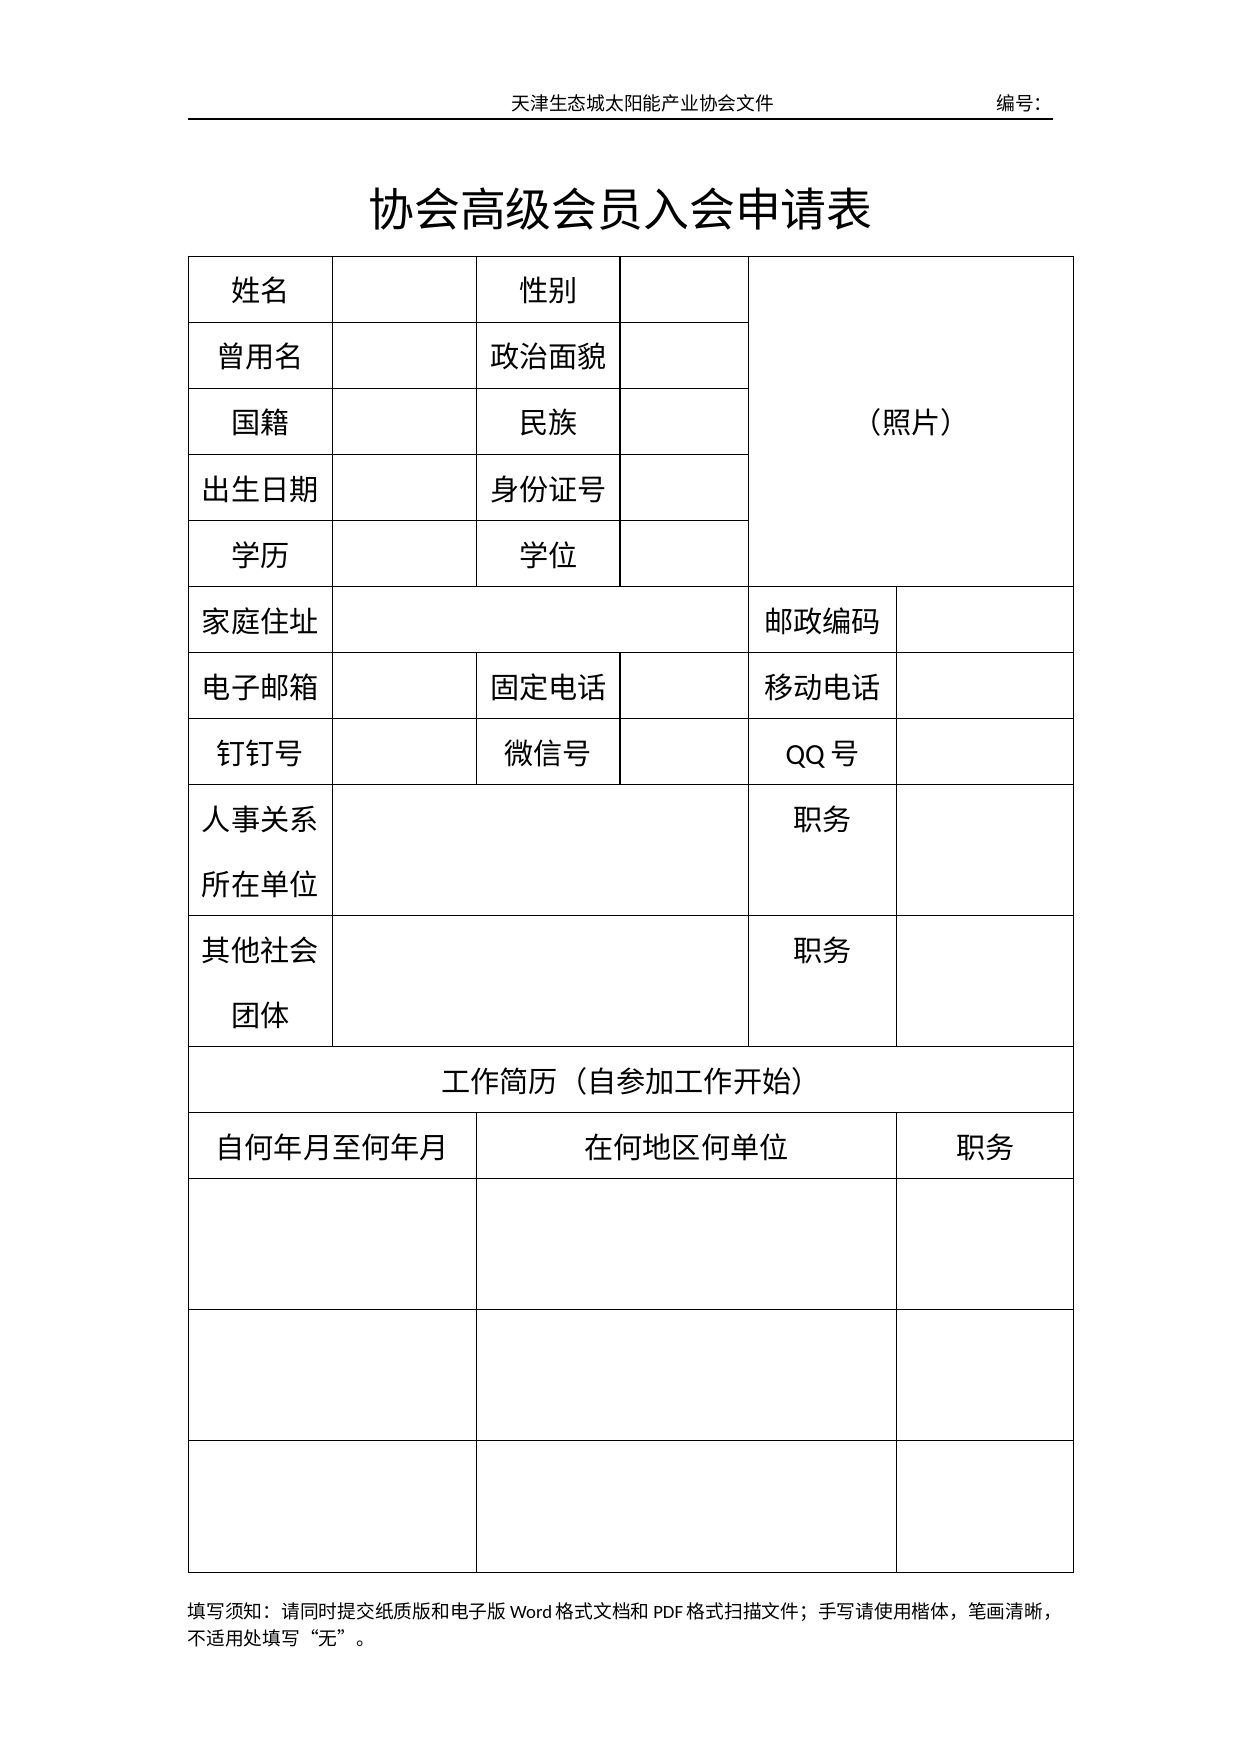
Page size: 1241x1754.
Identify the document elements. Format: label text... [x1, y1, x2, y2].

table_cell 学位 [477, 521, 619, 586]
table_cell [333, 653, 476, 718]
table_cell [333, 323, 476, 388]
table_cell 身份证号 [477, 455, 619, 520]
table_cell [621, 455, 748, 520]
table_cell 人事关系所在单位 [189, 785, 332, 915]
table_cell [333, 916, 748, 1046]
table_header 姓名 [189, 257, 332, 322]
table_cell 邮政编码 [749, 587, 896, 652]
table_cell [333, 455, 476, 520]
table_cell QQ号 [749, 719, 896, 784]
table_cell [897, 1310, 1073, 1440]
table_cell 家庭住址 [189, 587, 332, 652]
table_cell [189, 1441, 476, 1572]
table_cell [897, 785, 1073, 915]
table_cell 其他社会团体 [189, 916, 332, 1046]
table_cell 职务 [749, 916, 896, 1046]
table_cell 在何地区何单位 [477, 1113, 896, 1178]
table_cell [189, 1179, 476, 1309]
table_cell 移动电话 [749, 653, 896, 718]
table_cell 电子邮箱 [189, 653, 332, 718]
table_cell [333, 719, 476, 784]
table_cell [897, 719, 1073, 784]
table_cell [333, 785, 748, 915]
table_cell [189, 1310, 476, 1440]
table_cell 职务 [897, 1113, 1073, 1178]
table_cell 曾用名 [189, 323, 332, 388]
table_cell [897, 587, 1073, 652]
table_cell [621, 653, 748, 718]
table_header [621, 257, 748, 322]
table_cell 钉钉号 [189, 719, 332, 784]
table_cell [897, 653, 1073, 718]
table_cell 民族 [477, 389, 619, 454]
table_cell [333, 521, 476, 586]
table_cell [477, 1310, 896, 1440]
table_cell 固定电话 [477, 653, 619, 718]
table_cell [621, 323, 748, 388]
table_cell 国籍 [189, 389, 332, 454]
table_cell 学历 [189, 521, 332, 586]
table_cell 自何年月至何年月 [189, 1113, 476, 1178]
table_cell 政治面貌 [477, 323, 619, 388]
table_cell [621, 719, 748, 784]
text 协会高级会员入会申请表 [187, 158, 1053, 256]
table_cell [621, 521, 748, 586]
table_cell [477, 1441, 896, 1572]
table_cell 出生日期 [189, 455, 332, 520]
table_cell [333, 389, 476, 454]
table_cell [897, 916, 1073, 1046]
table_cell 微信号 [477, 719, 619, 784]
table_cell [621, 389, 748, 454]
table_header [333, 257, 476, 322]
table_cell [897, 1179, 1073, 1309]
table_header （照片） [749, 257, 1073, 586]
table_cell 职务 [749, 785, 896, 915]
table_cell 工作简历（自参加工作开始） [189, 1047, 1073, 1112]
table_cell [477, 1179, 896, 1309]
table_cell [897, 1441, 1073, 1572]
table_cell [333, 587, 748, 652]
table_header 性别 [477, 257, 619, 322]
